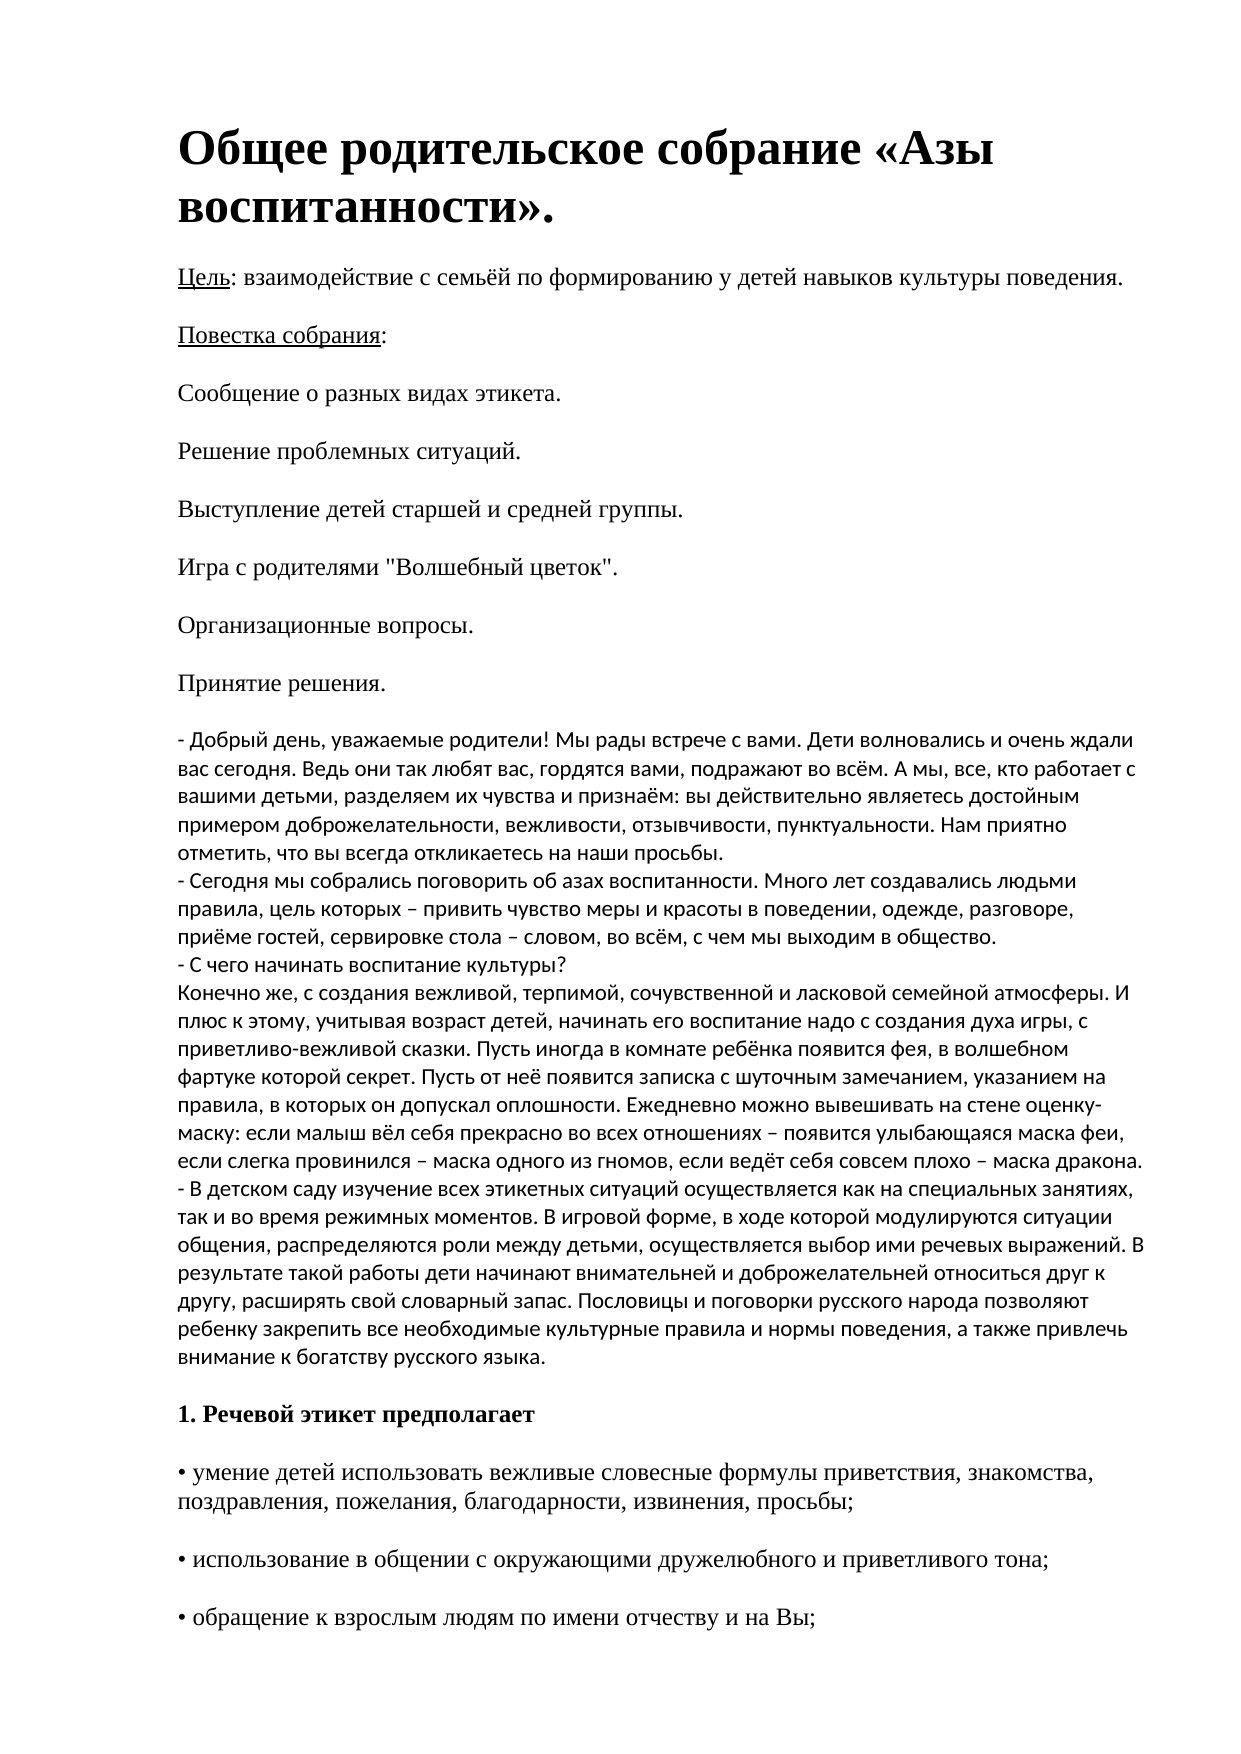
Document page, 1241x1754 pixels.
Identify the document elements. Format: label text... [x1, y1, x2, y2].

text Цель: взаимодействие с семьёй по формированию у детей навыков культуры поведения. [177, 262, 1152, 291]
text 1. Речевой этикет предполагает [177, 1399, 1152, 1428]
text • обращение к взрослым людям по имени отчеству и на Вы; [177, 1602, 1152, 1631]
text • использование в общении с окружающими дружелюбного и приветливого тона; [177, 1544, 1152, 1573]
text Принятие решения. [177, 668, 1152, 696]
text Сообщение о разных видах этикета. [177, 378, 1152, 407]
text Игра с родителями "Волшебный цветок". [177, 552, 1152, 581]
text - Добрый день, уважаемые родители! Мы рады встрече с вами. Дети волновались и очень ждали вас сегодня. Ведь они так любят вас, гордятся вами, подражают во всём. А мы, все, кто работает с вашими детьми, разделяем их чувства и признаём: вы действительно являетесь достойным примером доброжелательности, вежливости, отзывчивости, пунктуальности. Нам приятно отметить, что вы всегда откликаетесь на наши просьбы. [177, 726, 1152, 866]
text Повестка собрания: [177, 320, 1152, 349]
text Решение проблемных ситуаций. [177, 436, 1152, 465]
text Конечно же, с создания вежливой, терпимой, сочувственной и ласковой семейной атмосферы. И плюс к этому, учитывая возраст детей, начинать его воспитание надо с создания духа игры, с приветливо-вежливой сказки. Пусть иногда в комнате ребёнка появится фея, в волшебном фартуке которой секрет. Пусть от неё появится записка с шуточным замечанием, указанием на правила, в которых он допускал оплошности. Ежедневно можно вывешивать на стене оценку-маску: если малыш вёл себя прекрасно во всех отношениях – появится улыбающаяся маска феи, если слегка провинился – маска одного из гномов, если ведёт себя совсем плохо – маска дракона. [177, 978, 1152, 1174]
text - Сегодня мы собрались поговорить об азах воспитанности. Много лет создавались людьми правила, цель которых – привить чувство меры и красоты в поведении, одежде, разговоре, приёме гостей, сервировке стола – словом, во всём, с чем мы выходим в общество. [177, 866, 1152, 950]
text • умение детей использовать вежливые словесные формулы приветствия, знакомства, поздравления, пожелания, благодарности, извинения, просьбы; [177, 1457, 1152, 1515]
text Организационные вопросы. [177, 610, 1152, 638]
text Выступление детей старшей и средней группы. [177, 494, 1152, 523]
text - С чего начинать воспитание культуры? [177, 950, 1152, 978]
text Общее родительское собрание «Азы воспитанности». [177, 118, 1152, 233]
text - В детском саду изучение всех этикетных ситуаций осуществляется как на специальных занятиях, так и во время режимных моментов. В игровой форме, в ходе которой модулируются ситуации общения, распределяются роли между детьми, осуществляется выбор ими речевых выражений. В результате такой работы дети начинают внимательней и доброжелательней относиться друг к другу, расширять свой словарный запас. Пословицы и поговорки русского народа позволяют ребенку закрепить все необходимые культурные правила и нормы поведения, а также привлечь внимание к богатству русского языка. [177, 1174, 1152, 1370]
